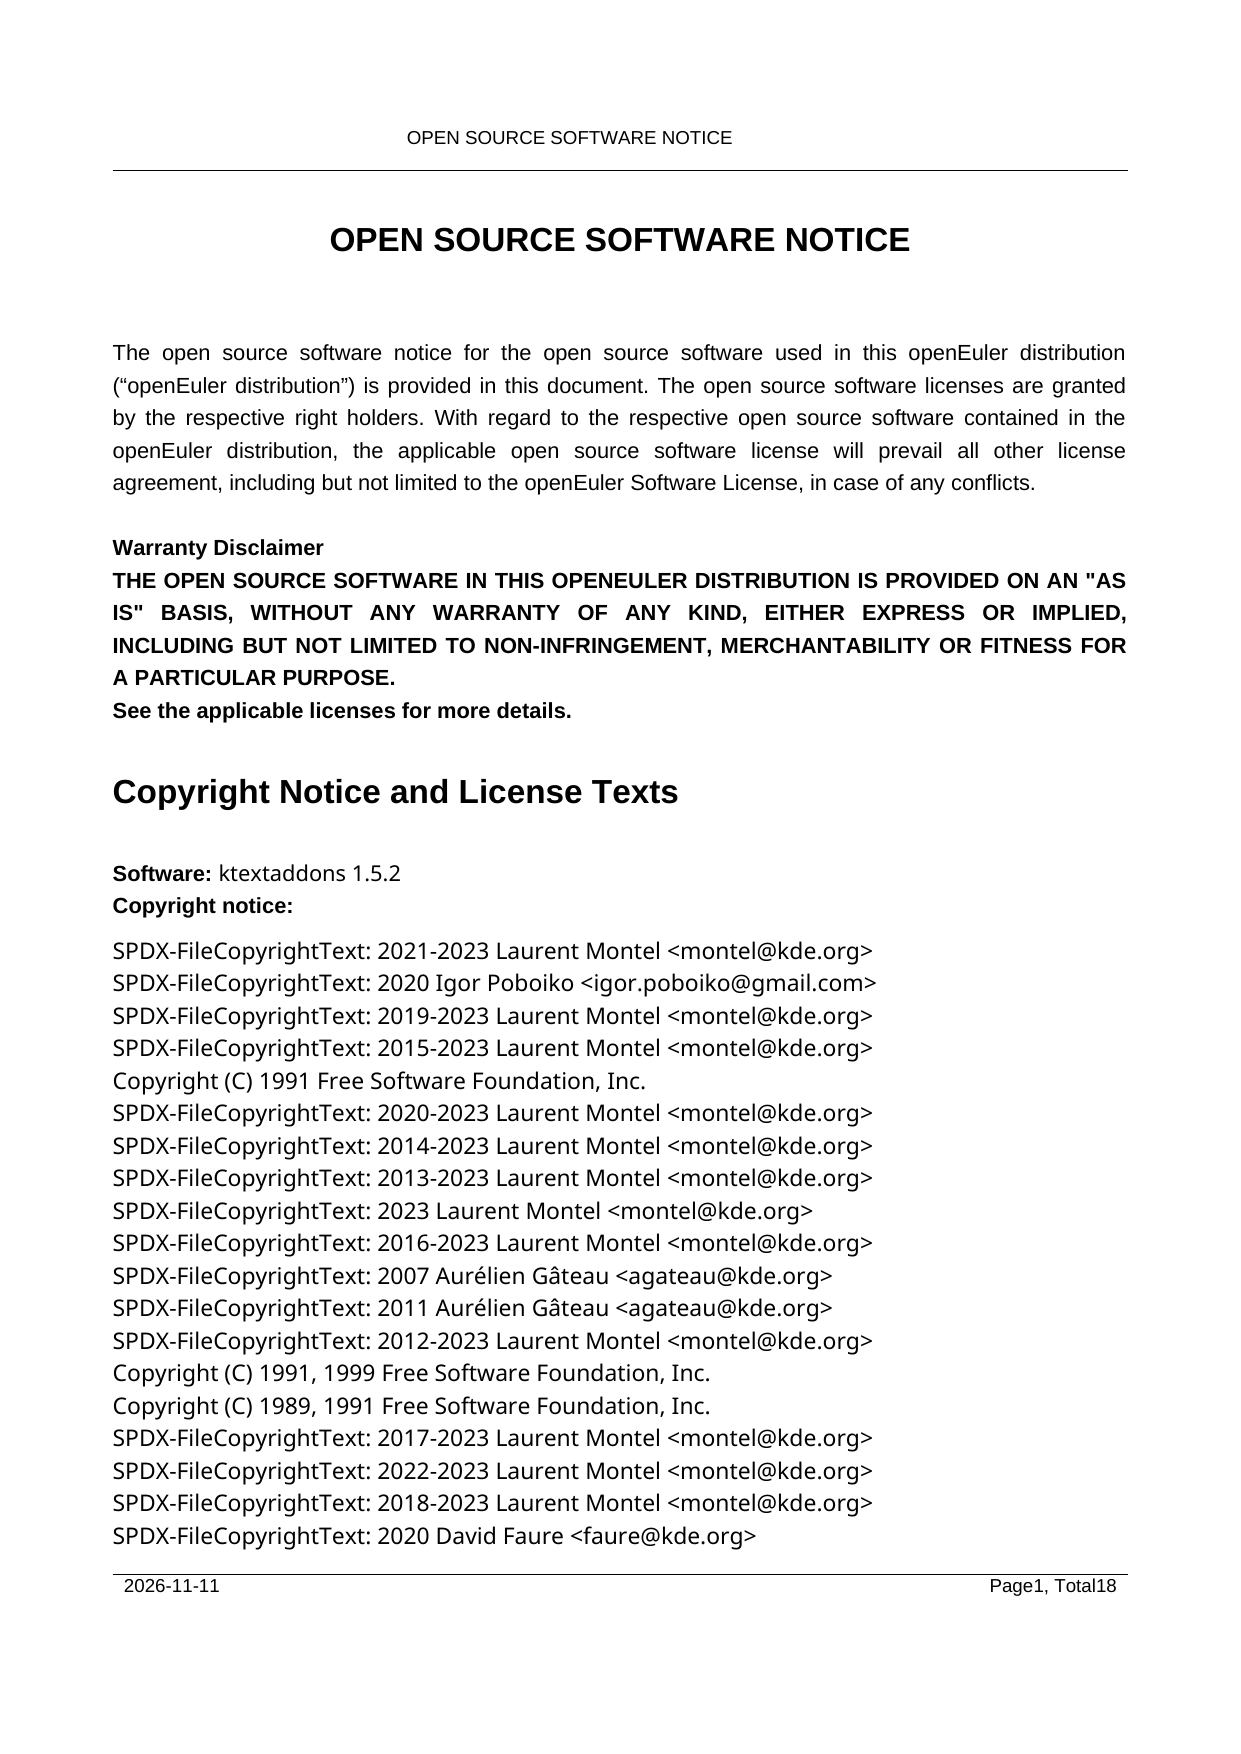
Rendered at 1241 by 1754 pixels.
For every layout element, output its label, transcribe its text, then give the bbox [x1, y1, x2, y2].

text OPEN SOURCE SOFTWARE NOTICE [112, 206, 1128, 271]
text The open source software notice for the open source software used in this openEuler distribution (“openEuler distribution”) is provided in this document. The open source software licenses are granted by the respective right holders. With regard to the respective open source software contained in the openEuler distribution, the applicable open source software license will prevail all other license agreement, including but not limited to the openEuler Software License, in case of any conflicts. [112, 336, 1128, 499]
text THE OPEN SOURCE SOFTWARE IN THIS OPENEULER DISTRIBUTION IS PROVIDED ON AN "AS IS" BASIS, WITHOUT ANY WARRANTY OF ANY KIND, EITHER EXPRESS OR IMPLIED, INCLUDING BUT NOT LIMITED TO NON-INFRINGEMENT, MERCHANTABILITY OR FITNESS FOR A PARTICULAR PURPOSE. See the applicable licenses for more details. [112, 564, 1128, 726]
text Warranty Disclaimer [112, 531, 1128, 564]
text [112, 934, 1128, 1551]
title Software: ktextaddons 1.5.2 [112, 856, 1128, 889]
text Copyright Notice and License Texts [112, 759, 1128, 824]
text Copyright notice: [112, 889, 1128, 921]
